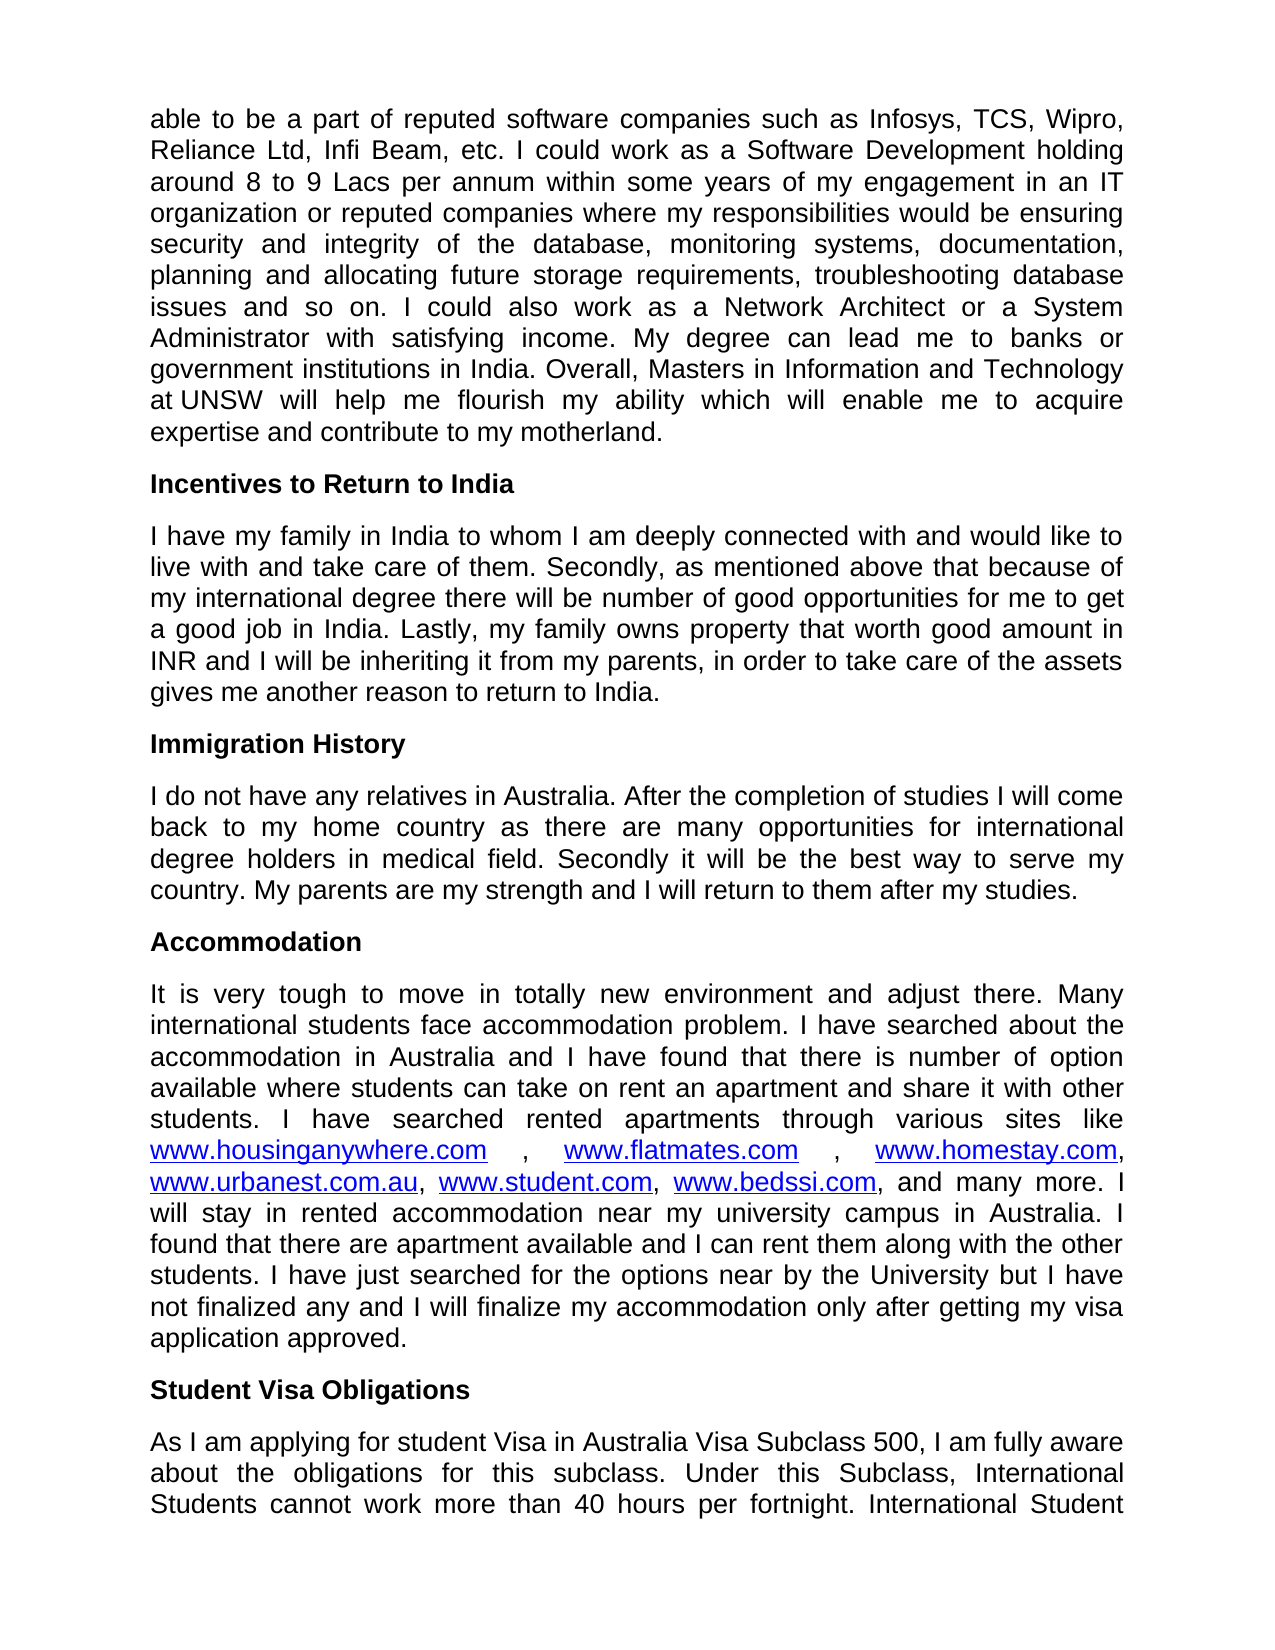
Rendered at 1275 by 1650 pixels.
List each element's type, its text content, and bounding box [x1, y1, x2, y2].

text Immigration History [150, 728, 1125, 759]
text Student Visa Obligations [150, 1374, 1125, 1405]
text I have my family in India to whom I am deeply connected with and would like to live with and take care of them. Secondly, as mentioned above that because of my international degree there will be number of good opportunities for me to get a good job in India. Lastly, my family owns property that worth good amount in INR and I will be inheriting it from my parents, in order to take care of the assets gives me another reason to return to India. [150, 520, 1125, 707]
text I do not have any relatives in Australia. After the completion of studies I will come back to my home country as there are many opportunities for international degree holders in medical field. Secondly it will be the best way to serve my country. My parents are my strength and I will return to them after my studies. [150, 780, 1125, 905]
text Accommodation [150, 926, 1125, 957]
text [150, 1426, 1125, 1520]
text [150, 103, 1125, 447]
text It is very tough to move in totally new environment and adjust there. Many international students face accommodation problem. I have searched about the accommodation in Australia and I have found that there is number of option available where students can take on rent an apartment and share it with other students. I have searched rented apartments through various sites like www.housinganywhere.com , www.flatmates.com , www.homestay.com, www.urbanest.com.au, www.student.com, www.bedssi.com, and many more. I will stay in rented accommodation near my university campus in Australia. I found that there are apartment available and I can rent them along with the other students. I have just searched for the options near by the University but I have not finalized any and I will finalize my accommodation only after getting my visa application approved. [150, 978, 1125, 1353]
text Incentives to Return to India [150, 468, 1125, 499]
